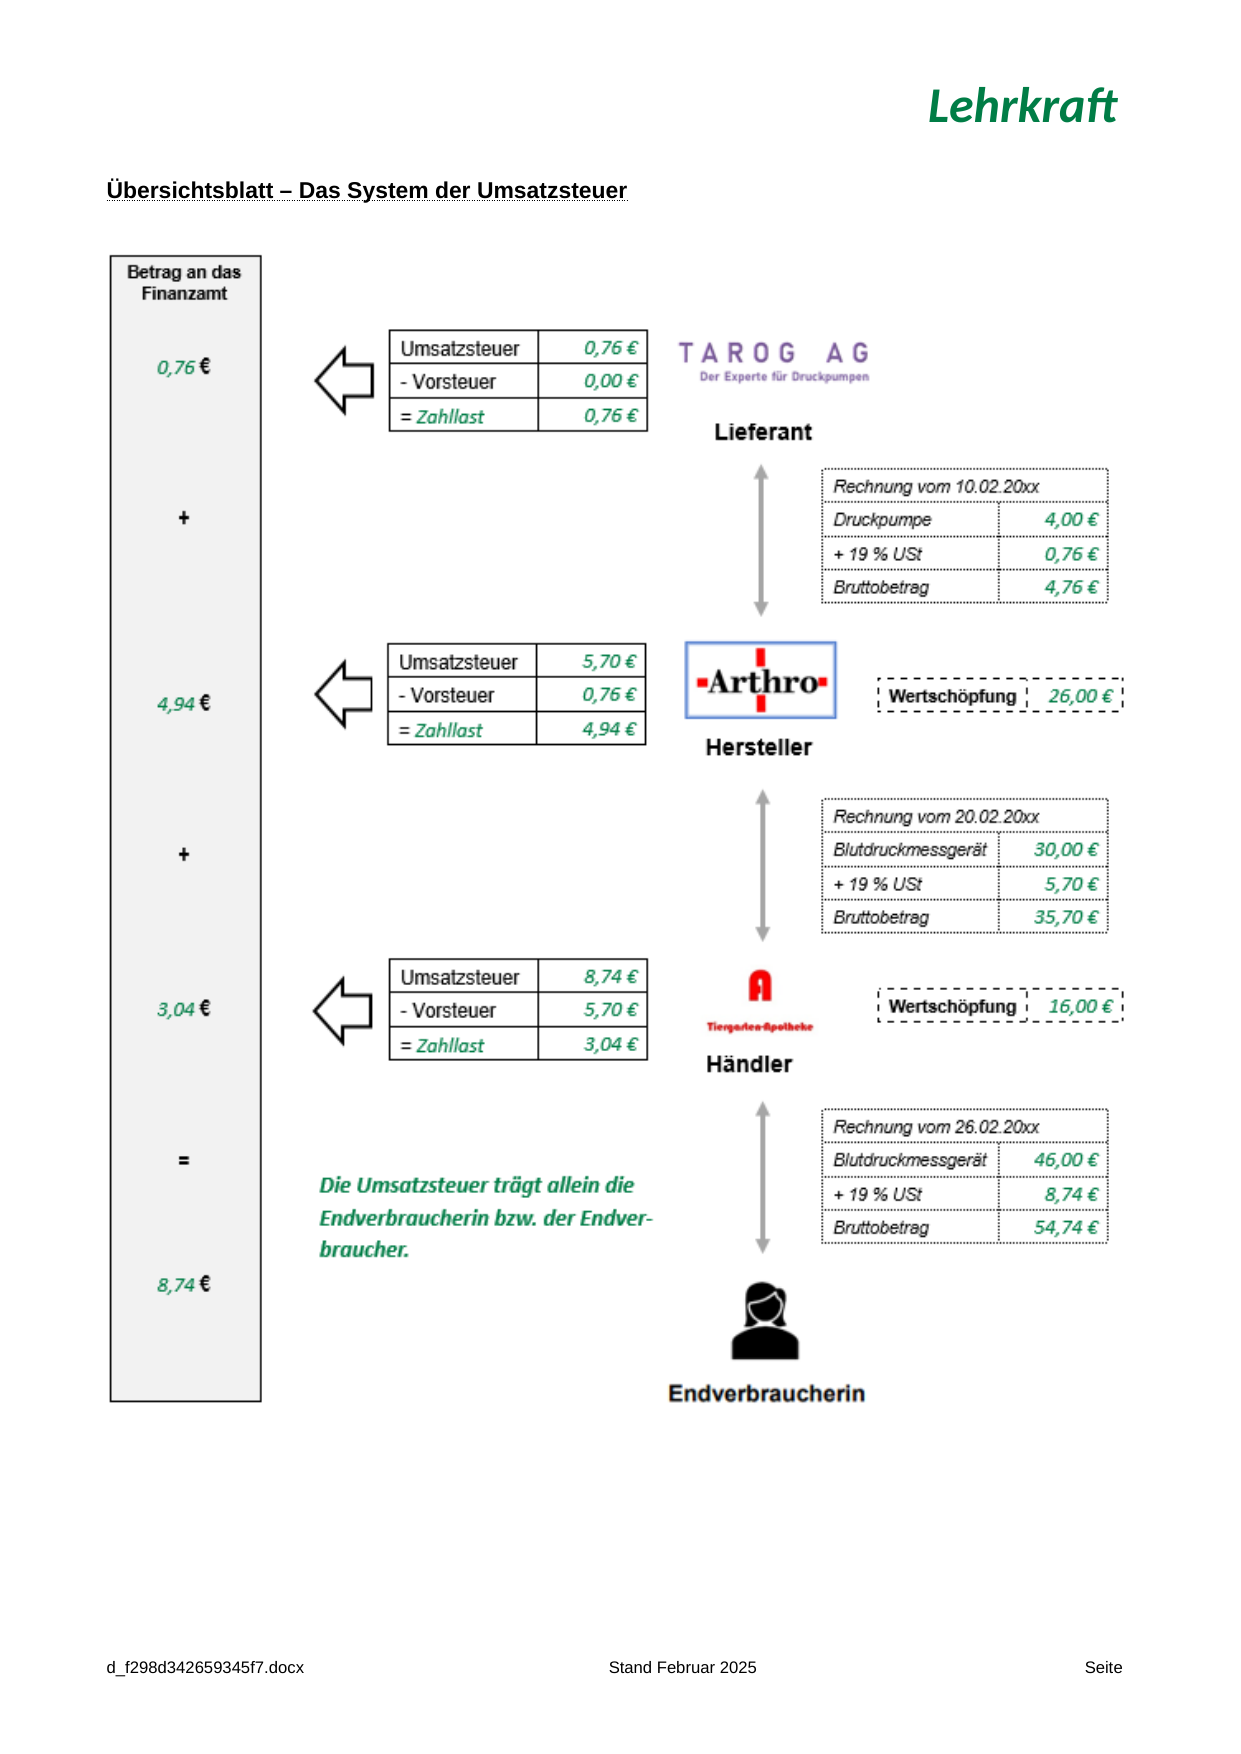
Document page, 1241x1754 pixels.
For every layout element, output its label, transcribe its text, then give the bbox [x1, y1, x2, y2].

picture [87, 240, 1142, 1424]
text Übersichtsblatt – Das System der Umsatzsteuer [106, 177, 1122, 203]
